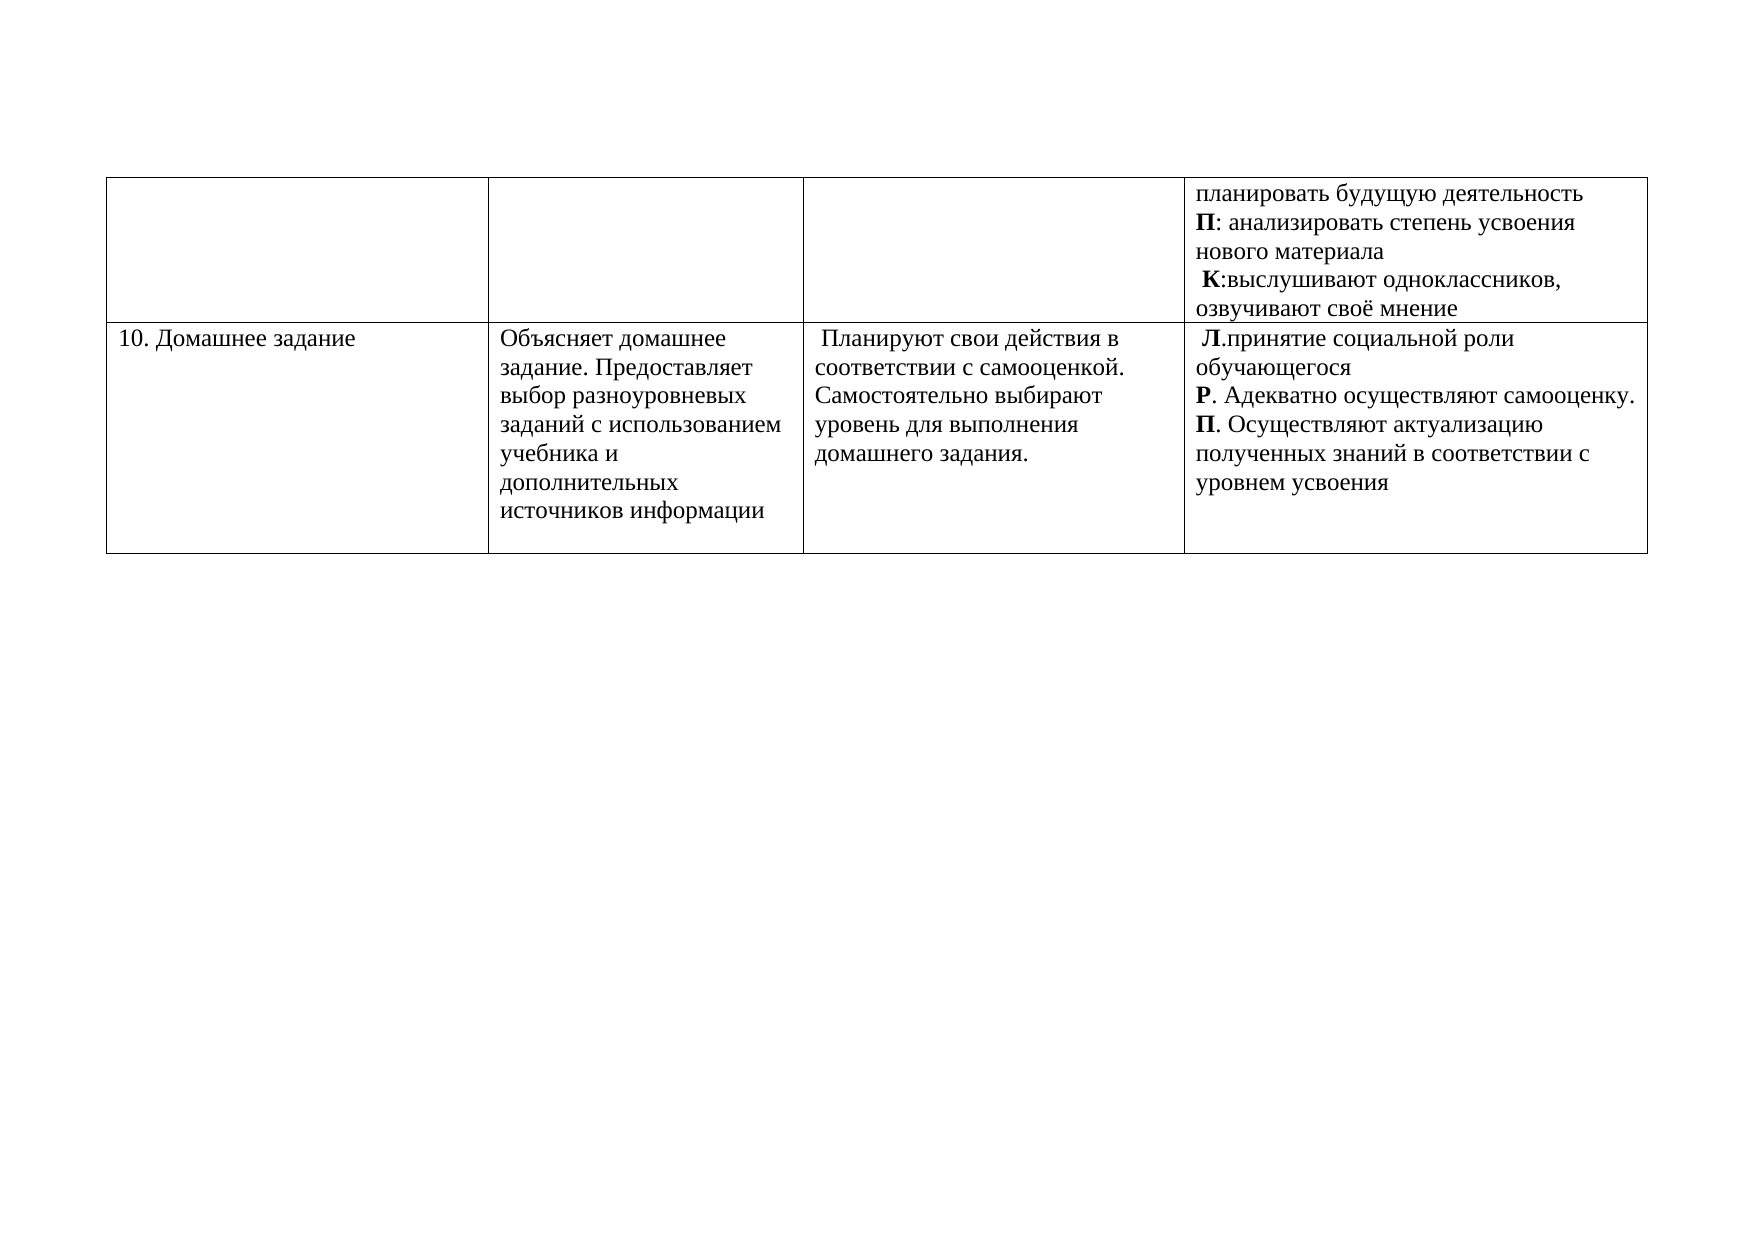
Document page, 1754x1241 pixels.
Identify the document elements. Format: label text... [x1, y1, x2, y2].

table_cell Л.принятие социальной роли обучающегося Р. Адекватно осуществляют самооценку. П. Осуществляют актуализацию полученных знаний в соответствии с уровнем усвоения [1185, 323, 1647, 553]
table_cell 10. Домашнее задание [107, 323, 488, 553]
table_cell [804, 178, 1184, 322]
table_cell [107, 178, 488, 322]
table_cell Планируют свои действия в соответствии с самооценкой. Самостоятельно выбирают уровень для выполнения домашнего задания. [804, 323, 1184, 553]
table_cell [1185, 178, 1647, 322]
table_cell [489, 178, 803, 322]
table_cell Объясняет домашнее задание. Предоставляет выбор разноуровневых заданий с использованием учебника и дополнительных источников информации [489, 323, 803, 553]
